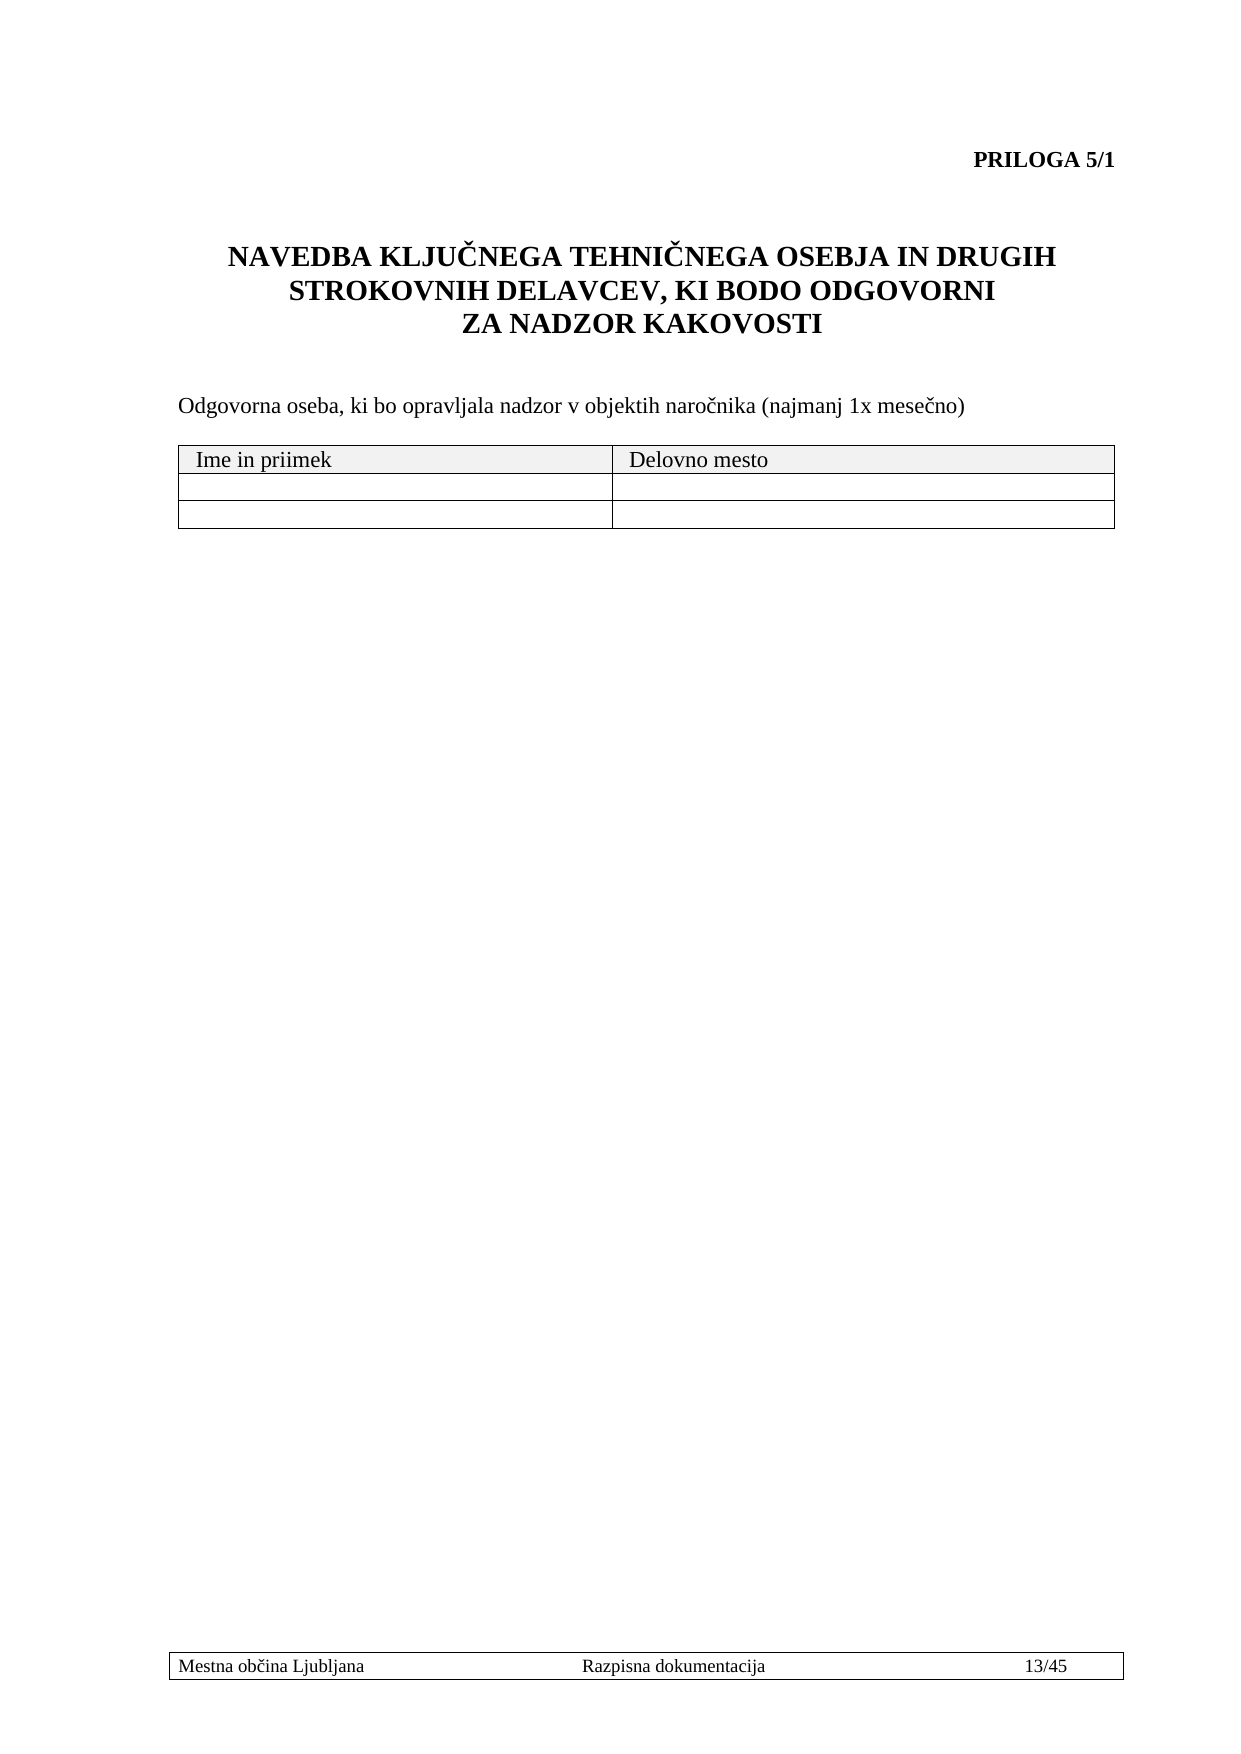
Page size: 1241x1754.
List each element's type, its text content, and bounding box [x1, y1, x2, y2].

table_header Ime in priimek [179, 446, 612, 473]
table_cell [613, 474, 1114, 500]
table_cell [179, 501, 612, 527]
text ZA NADZOR KAKOVOSTI [169, 306, 1115, 340]
table_header Delovno mesto [613, 446, 1114, 473]
text PRILOGA 5/1 [178, 146, 1115, 172]
text NAVEDBA KLJUČNEGA TEHNIČNEGA OSEBJA IN DRUGIH STROKOVNIH DELAVCEV, KI BODO ODGOVORNI [169, 239, 1115, 306]
text Odgovorna oseba, ki bo opravljala nadzor v objektih naročnika (najmanj 1x mesečno) [178, 393, 1115, 419]
table_cell [179, 474, 612, 500]
table_cell [613, 501, 1114, 527]
